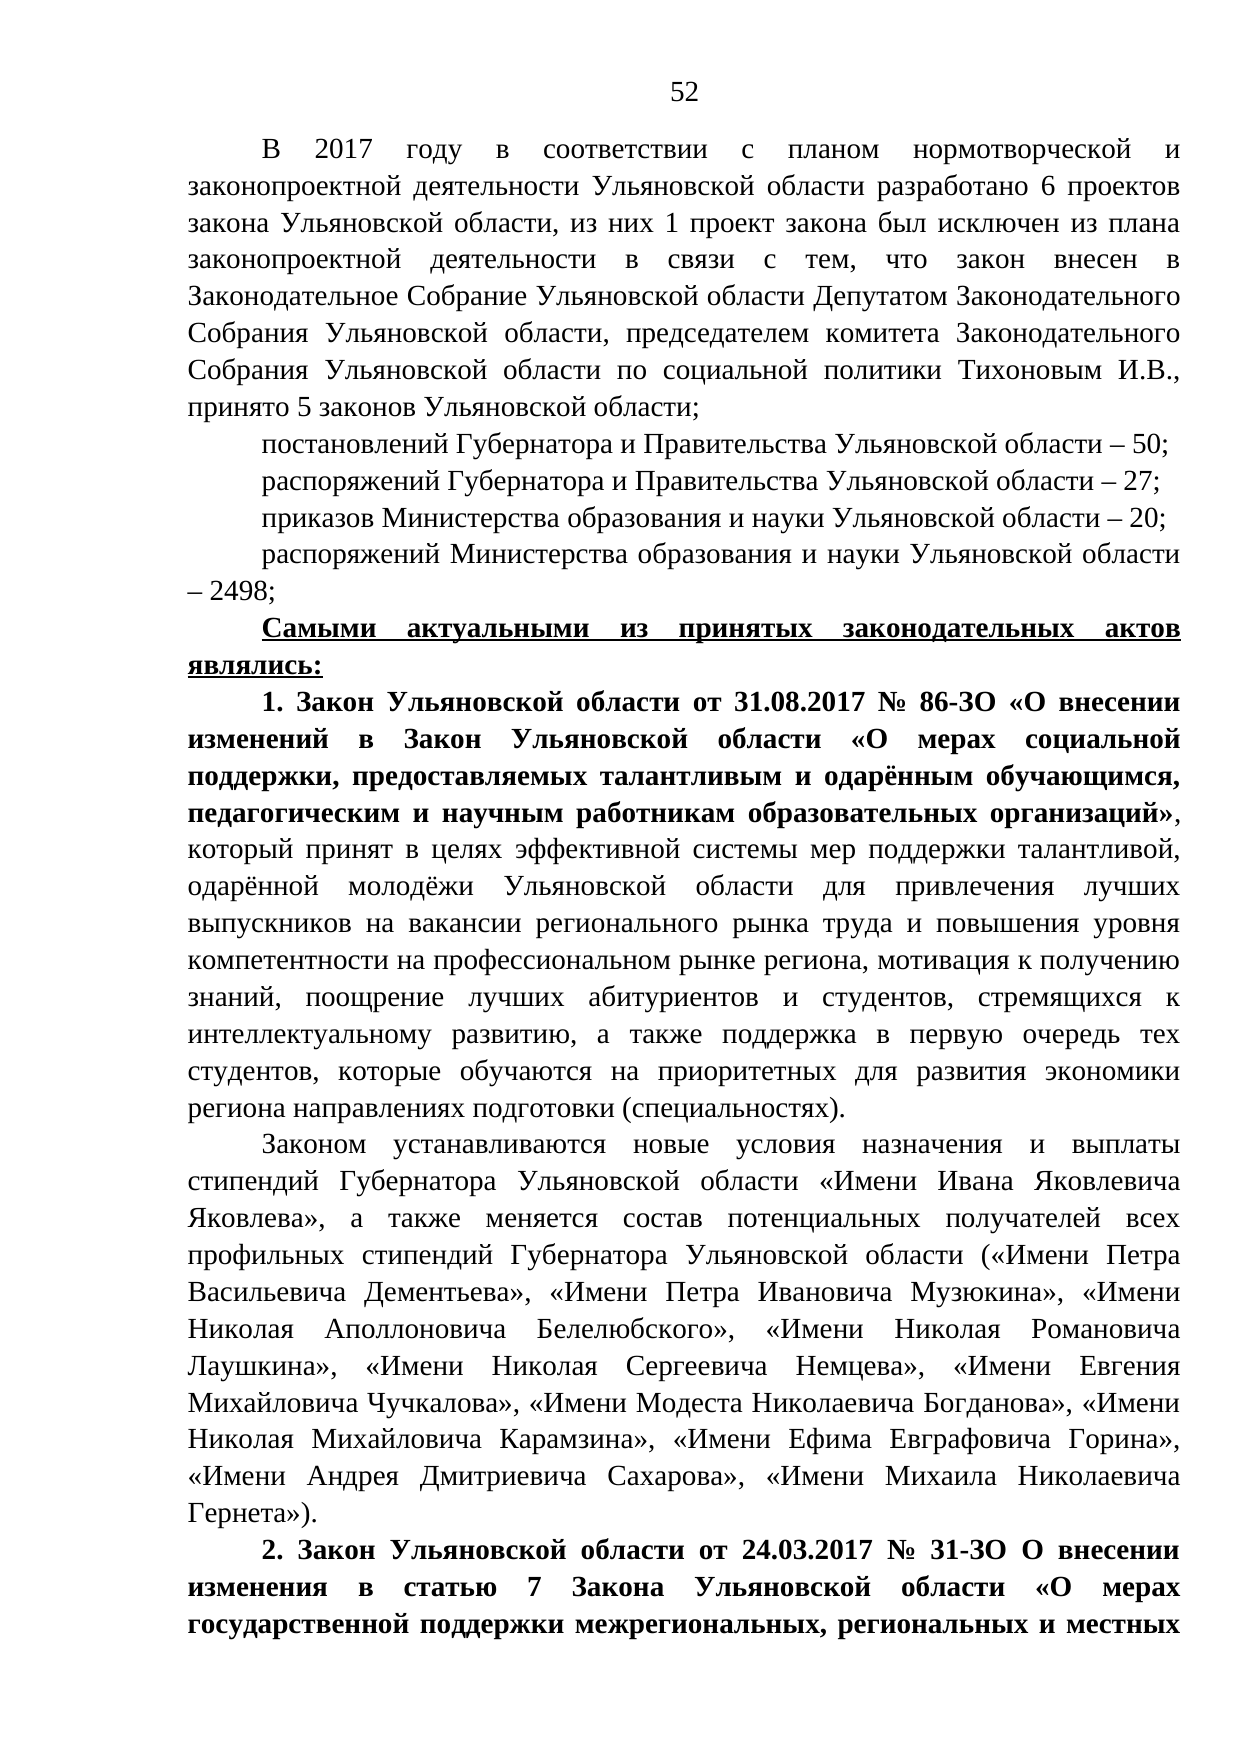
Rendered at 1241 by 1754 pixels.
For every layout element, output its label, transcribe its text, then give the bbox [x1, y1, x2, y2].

text распоряжений Губернатора и Правительства Ульяновской области – 27; [187, 463, 1181, 496]
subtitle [187, 1532, 1181, 1639]
text Самыми актуальными из принятых законодательных актов являлись: [187, 610, 1181, 681]
text В 2017 году в соответствии с планом нормотворческой и законопроектной деятельности Ульяновской области разработано 6 проектов закона Ульяновской области, из них 1 проект закона был исключен из плана законопроектной деятельности в связи с тем, что закон внесен в Законодательное Собрание Ульяновской области Депутатом Законодательного Собрания Ульяновской области, председателем комитета Законодательного Собрания Ульяновской области по социальной политики Тихоновым И.В., принято 5 законов Ульяновской области; [187, 131, 1181, 423]
text 1. Закон Ульяновской области от 31.08.2017 № 86-ЗО «О внесении изменений в Закон Ульяновской области «О мерах социальной поддержки, предоставляемых талантливым и одарённым обучающимся, педагогическим и научным работникам образовательных организаций», который принят в целях эффективной системы мер поддержки талантливой, одарённой молодёжи Ульяновской области для привлечения лучших выпускников на вакансии регионального рынка труда и повышения уровня компетентности на профессиональном рынке региона, мотивация к получению знаний, поощрение лучших абитуриентов и студентов, стремящихся к интеллектуальному развитию, а также поддержка в первую очередь тех студентов, которые обучаются на приоритетных для развития экономики региона направлениях подготовки (специальностях). [187, 684, 1181, 1123]
text Законом устанавливаются новые условия назначения и выплаты стипендий Губернатора Ульяновской области «Имени Ивана Яковлевича Яковлева», а также меняется состав потенциальных получателей всех профильных стипендий Губернатора Ульяновской области («Имени Петра Васильевича Дементьева», «Имени Петра Ивановича Музюкина», «Имени Николая Аполлоновича Белелюбского», «Имени Николая Романовича Лаушкина», «Имени Николая Сергеевича Немцева», «Имени Евгения Михайловича Чучкалова», «Имени Модеста Николаевича Богданова», «Имени Николая Михайловича Карамзина», «Имени Ефима Евграфовича Горина», «Имени Андрея Дмитриевича Сахарова», «Имени Михаила Николаевича Гернета»). [187, 1127, 1181, 1529]
text приказов Министерства образования и науки Ульяновской области – 20; [187, 500, 1181, 533]
text распоряжений Министерства образования и науки Ульяновской области – 2498; [187, 537, 1181, 607]
text постановлений Губернатора и Правительства Ульяновской области – 50; [187, 426, 1181, 459]
